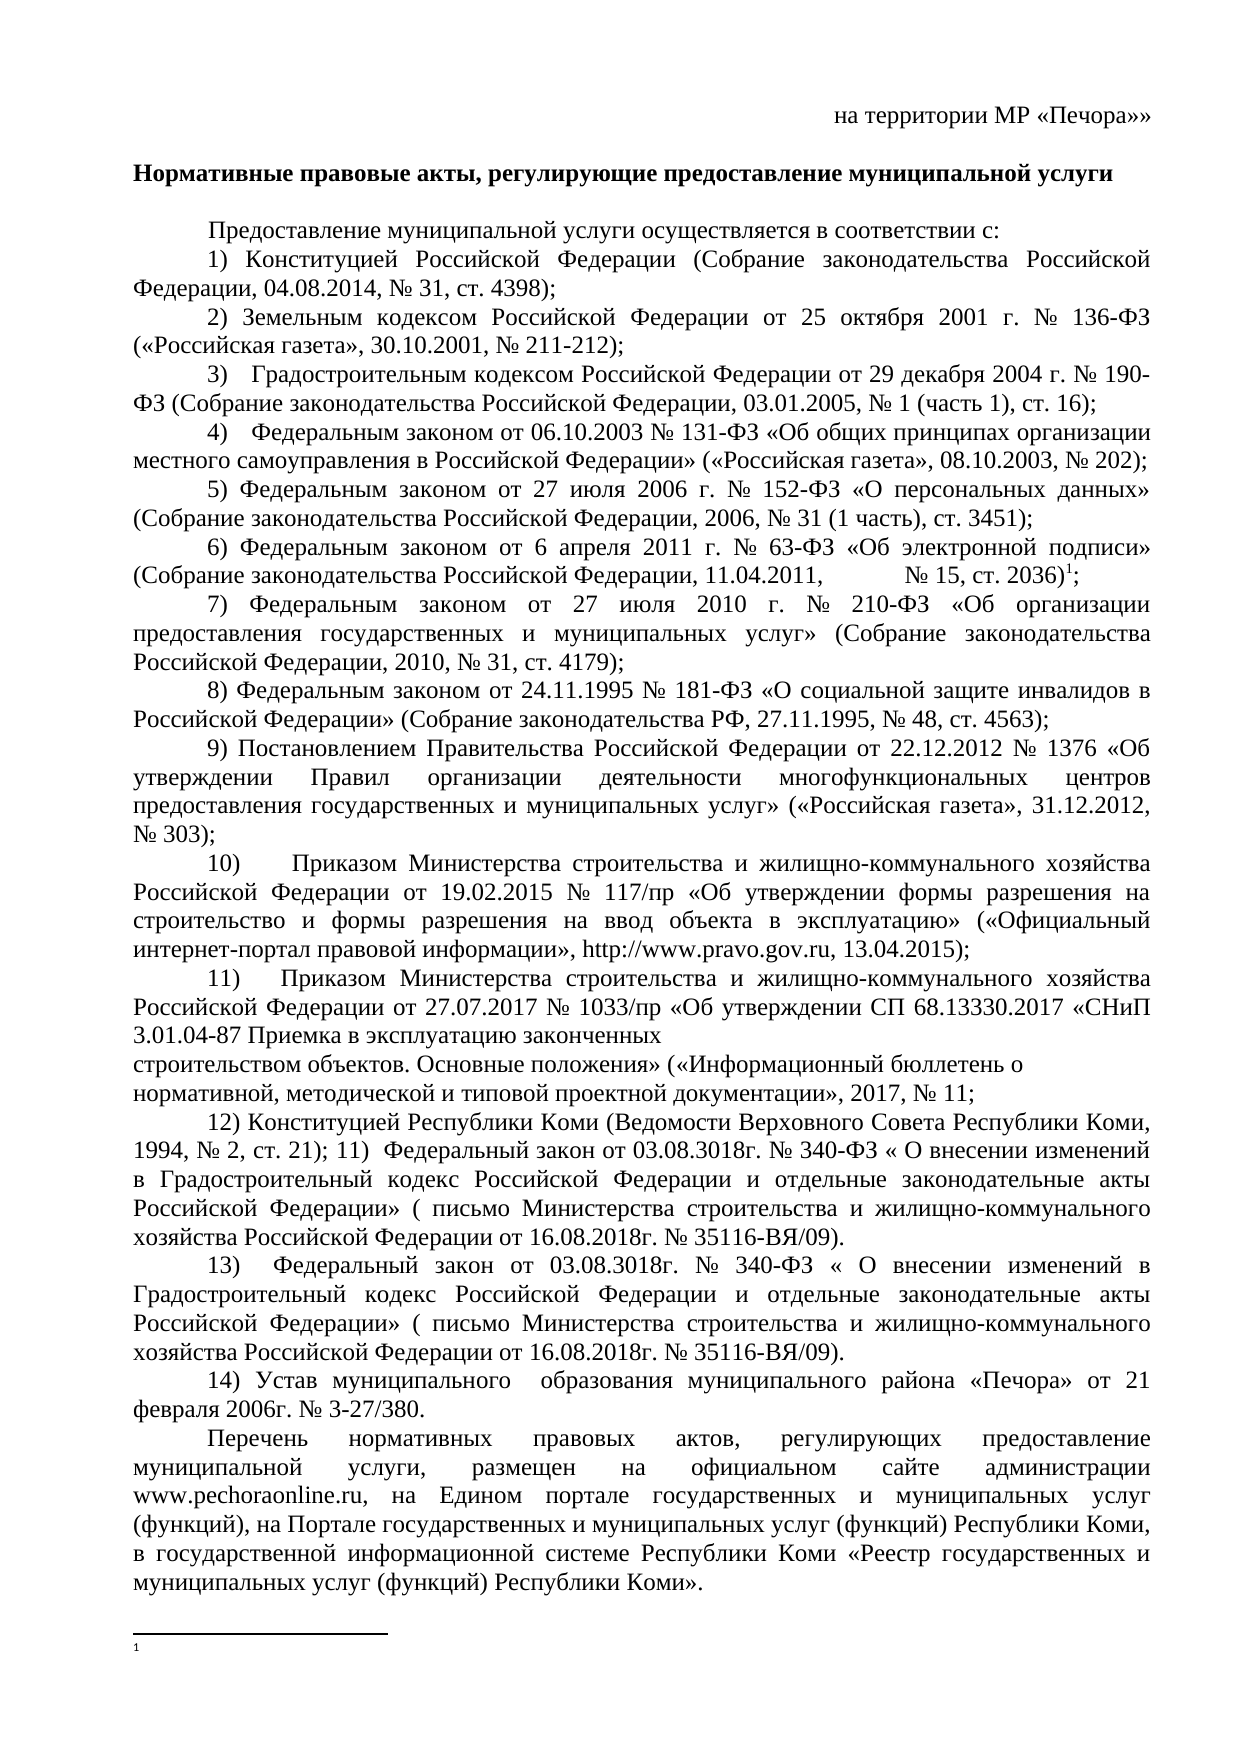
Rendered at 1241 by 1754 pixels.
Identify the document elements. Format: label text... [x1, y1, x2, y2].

text нормативной, методической и типовой проектной документации», 2017, № 11; [133, 1078, 1152, 1107]
text 5) Федеральным законом от 27 июля 2006 г. № 152-ФЗ «О персональных данных» (Собрание законодательства Российской Федерации, 2006, № 31 (1 часть), ст. 3451); [133, 474, 1152, 532]
list Приказом Министерства строительства и жилищно-коммунального хозяйства Российской Федерации от 19.02.2015 № 117/пр «Об утверждении формы разрешения на строительство и формы разрешения на ввод объекта в эксплуатацию» («Официальный интернет-портал правовой информации», http://www.pravo.gov.ru, 13.04.2015); [133, 848, 1152, 963]
text Предоставление муниципальной услуги осуществляется в соответствии с: [133, 215, 1152, 244]
list Федеральным законом от 06.10.2003 № 131-ФЗ «Об общих принципах организации местного самоуправления в Российской Федерации» («Российская газета», 08.10.2003, № 202); [133, 417, 1152, 474]
text 13) Федеральный закон от 03.08.3018г. № 340-ФЗ « О внесении изменений в Градостроительный кодекс Российской Федерации и отдельные законодательные акты Российской Федерации» ( письмо Министерства строительства и жилищно-коммунального хозяйства Российской Федерации от 16.08.2018г. № 35116-ВЯ/09). [133, 1250, 1152, 1365]
list Приказом Министерства строительства и жилищно-коммунального хозяйства Российской Федерации от 27.07.2017 № 1033/пр «Об утверждении СП 68.13330.2017 «СНиП 3.01.04-87 Приемка в эксплуатацию законченных [133, 963, 1152, 1049]
text 9) Постановлением Правительства Российской Федерации от 22.12.2012 № 1376 «Об утверждении Правил организации деятельности многофункциональных центров предоставления государственных и муниципальных услуг» («Российская газета», 31.12.2012, № 303); [133, 733, 1152, 848]
text 12) Конституцией Республики Коми (Ведомости Верховного Совета Республики Коми, 1994, № 2, ст. 21); 11) Федеральный закон от 03.08.3018г. № 340-ФЗ « О внесении изменений в Градостроительный кодекс Российской Федерации и отдельные законодательные акты Российской Федерации» ( письмо Министерства строительства и жилищно-коммунального хозяйства Российской Федерации от 16.08.2018г. № 35116-ВЯ/09). [133, 1107, 1152, 1250]
list Градостроительным кодексом Российской Федерации от 29 декабря 2004 г. № 190-ФЗ (Собрание законодательства Российской Федерации, 03.01.2005, № 1 (часть 1), ст. 16); [133, 359, 1152, 417]
text 1) Конституцией Российской Федерации (Собрание законодательства Российской Федерации, 04.08.2014, № 31, ст. 4398); [133, 244, 1152, 302]
text 8) Федеральным законом от 24.11.1995 № 181-ФЗ «О социальной защите инвалидов в Российской Федерации» (Собрание законодательства РФ, 27.11.1995, № 48, ст. 4563); [133, 675, 1152, 733]
text строительством объектов. Основные положения» («Информационный бюллетень о [133, 1049, 1152, 1078]
text 2) Земельным кодексом Российской Федерации от 25 октября 2001 г. № 136-ФЗ («Российская газета», 30.10.2001, № 211-212); [133, 302, 1152, 359]
text 7) Федеральным законом от 27 июля 2010 г. № 210-ФЗ «Об организации предоставления государственных и муниципальных услуг» (Собрание законодательства Российской Федерации, 2010, № 31, ст. 4179); [133, 589, 1152, 675]
text 14) Устав муниципального образования муниципального района «Печора» от 21 февраля 2006г. № 3-27/380. [133, 1365, 1152, 1423]
text 6) Федеральным законом от 6 апреля 2011 г. № 63-ФЗ «Об электронной подписи» (Собрание законодательства Российской Федерации, 11.04.2011, № 15, ст. 2036); [133, 532, 1152, 589]
text Нормативные правовые акты, регулирующие предоставление муниципальной услуги [133, 158, 1152, 187]
text на территории МР «Печора»» [133, 100, 1152, 129]
text Перечень нормативных правовых актов, регулирующих предоставление муниципальной услуги, размещен на официальном сайте администрации www.pechoraonline.ru, на Едином портале государственных и муниципальных услуг (функций), на Портале государственных и муниципальных услуг (функций) Республики Коми, в государственной информационной системе Республики Коми «Реестр государственных и муниципальных услуг (функций) Республики Коми». [133, 1423, 1152, 1595]
